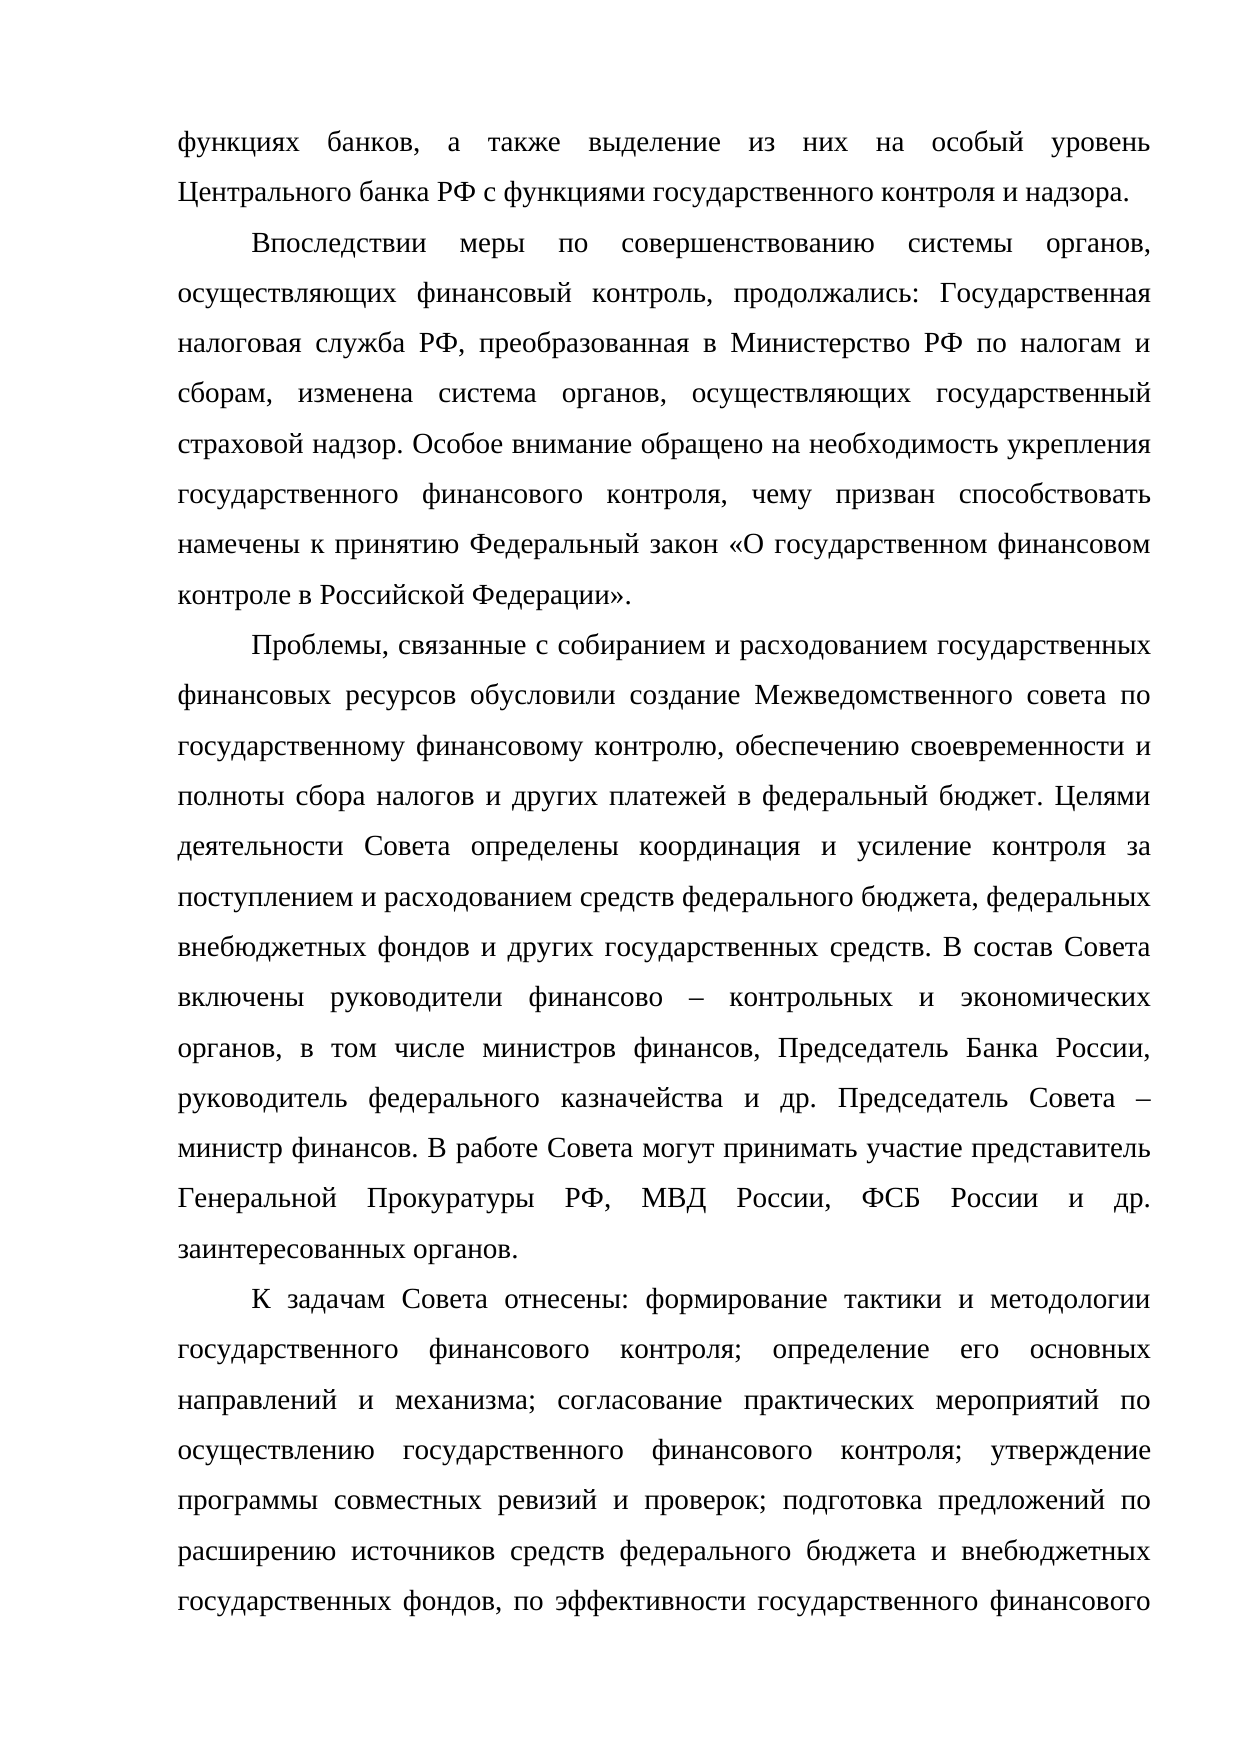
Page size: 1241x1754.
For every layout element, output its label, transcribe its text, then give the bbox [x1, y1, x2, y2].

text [177, 1281, 1152, 1617]
text Проблемы, связанные с собиранием и расходованием государственных финансовых ресурсов обусловили создание Межведомственного совета по государственному финансовому контролю, обеспечению своевременности и полноты сбора налогов и других платежей в федеральный бюджет. Целями деятельности Совета определены координация и усиление контроля за поступлением и расходованием средств федерального бюджета, федеральных внебюджетных фондов и других государственных средств. В состав Совета включены руководители финансово – контрольных и экономических органов, в том числе министров финансов, Председатель Банка России, руководитель федерального казначейства и др. Председатель Совета – министр финансов. В работе Совета могут принимать участие представитель Генеральной Прокуратуры РФ, МВД России, ФСБ России и др. заинтересованных органов. [177, 627, 1152, 1264]
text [177, 124, 1152, 208]
text Впоследствии меры по совершенствованию системы органов, осуществляющих финансовый контроль, продолжались: Государственная налоговая служба РФ, преобразованная в Министерство РФ по налогам и сборам, изменена система органов, осуществляющих государственный страховой надзор. Особое внимание обращено на необходимость укрепления государственного финансового контроля, чему призван способствовать намечены к принятию Федеральный закон «О государственном финансовом контроле в Российской Федерации». [177, 225, 1152, 610]
